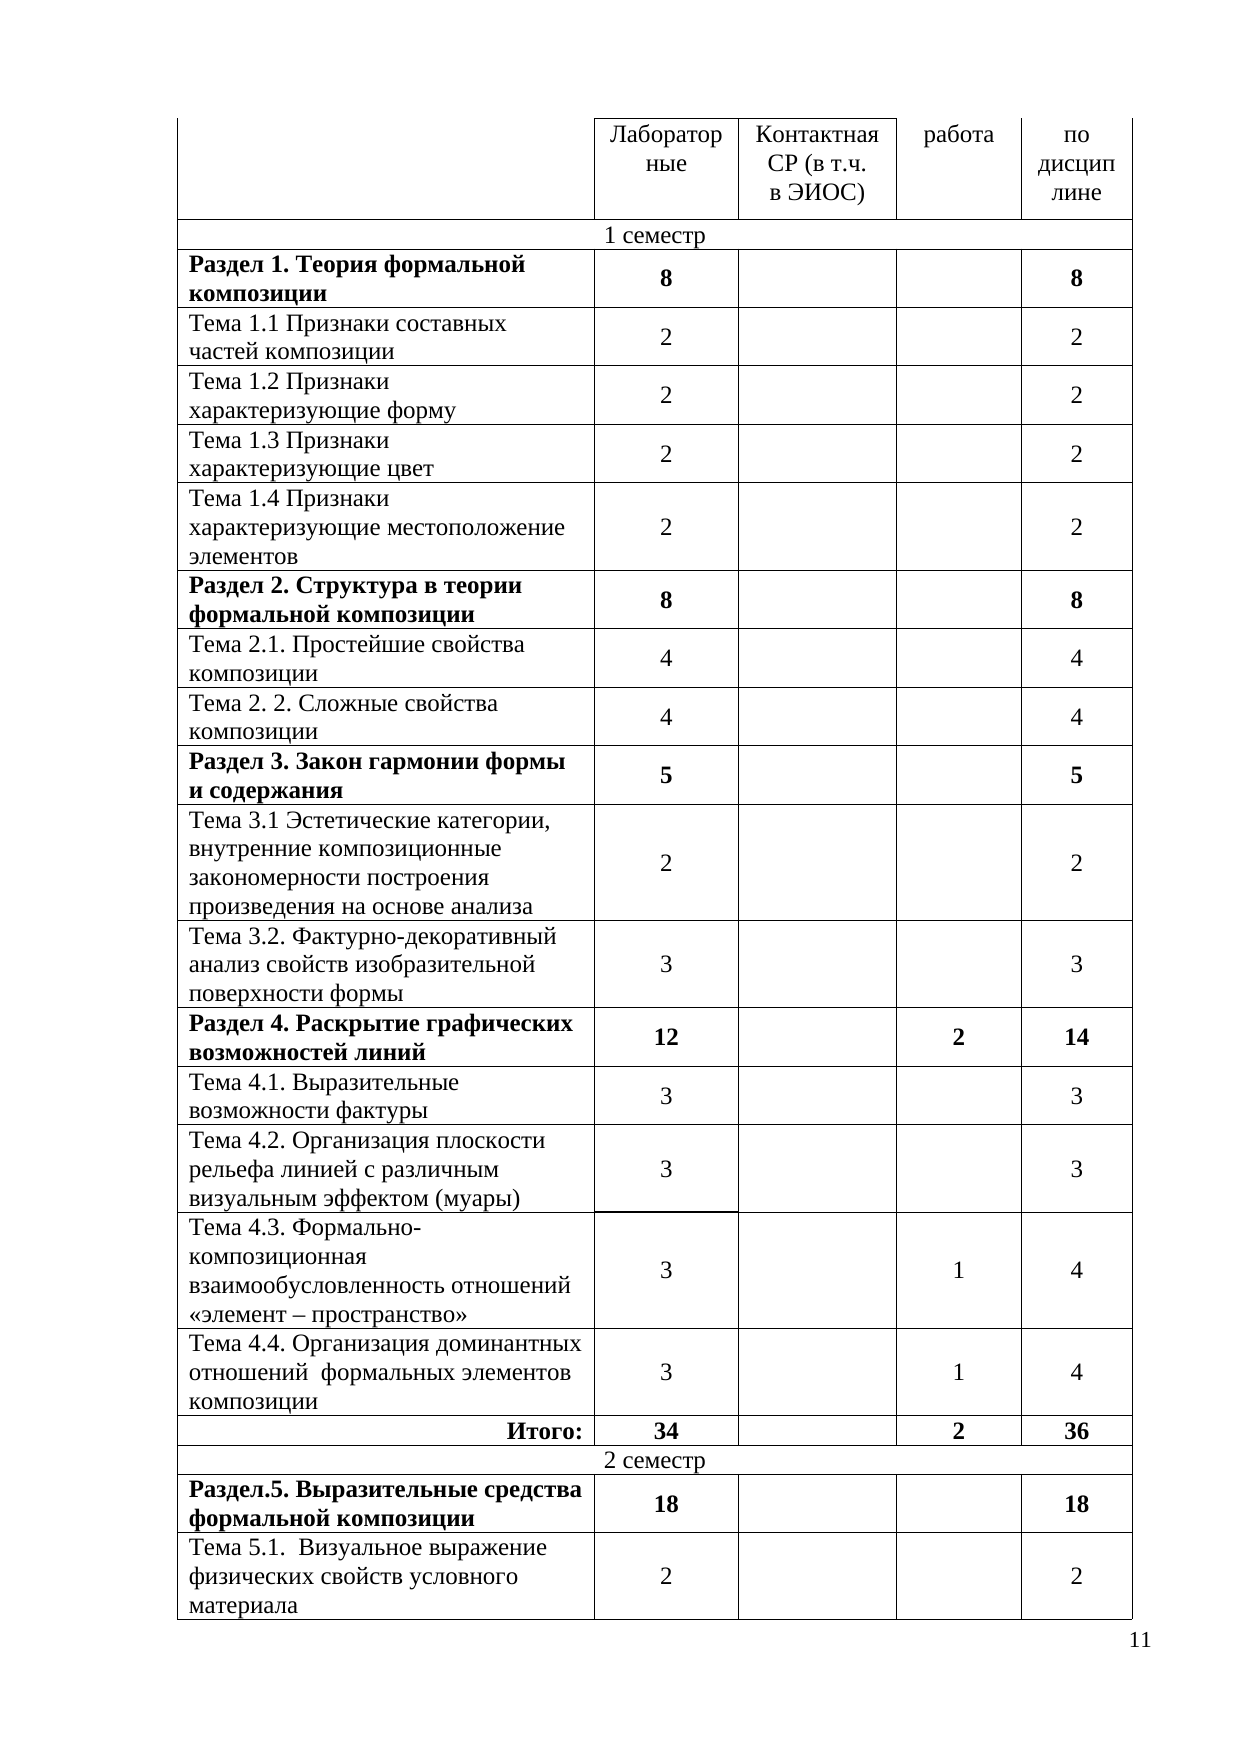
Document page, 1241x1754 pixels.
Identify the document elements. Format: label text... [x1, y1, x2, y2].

table_cell Тема 2.1. Простейшие свойства композиции [178, 629, 594, 687]
table_cell [739, 308, 896, 365]
table_cell 1 [897, 1213, 1021, 1327]
table_cell 18 [1022, 1475, 1132, 1532]
table_cell 2 [595, 308, 738, 365]
table_cell 34 [595, 1416, 738, 1444]
table_cell Лабораторные [595, 119, 738, 219]
table_cell [739, 1125, 896, 1211]
table_cell 8 [1022, 571, 1132, 628]
table_cell Тема 1.1 Признаки составных частей композиции [178, 308, 594, 365]
table_cell [739, 425, 896, 482]
table_cell 3 [1022, 921, 1132, 1007]
table_cell [897, 805, 1021, 920]
table_cell 2 [1022, 805, 1132, 920]
table_cell 3 [595, 921, 738, 1007]
table_cell 4 [595, 688, 738, 745]
table_cell [897, 746, 1021, 804]
table_cell Раздел 1. Теория формальной композиции [178, 250, 594, 307]
table_cell Тема 3.1 Эстетические категории, внутренние композиционные закономерности построения произведения на основе анализа [178, 805, 594, 920]
table_cell Тема 4.2. Организация плоскости рельефа линией с различным визуальным эффектом (муары) [178, 1125, 594, 1211]
table_cell 2 [897, 1008, 1021, 1066]
table_cell Тема 4.3. Формально-композиционная взаимообусловленность отношений «элемент – пространство» [178, 1213, 594, 1327]
table_cell 3 [595, 1125, 738, 1211]
table_cell [897, 688, 1021, 745]
table_cell 3 [1022, 1067, 1132, 1124]
table_cell Тема 2. 2. Сложные свойства композиции [178, 688, 594, 745]
table_cell 36 [1022, 1416, 1132, 1444]
table_cell [739, 1213, 896, 1327]
table_cell [739, 1533, 896, 1618]
table_cell Тема 1.2 Признаки характеризующие форму [178, 366, 594, 424]
table_cell [897, 571, 1021, 628]
table_cell [739, 1008, 896, 1066]
table_cell 2 [595, 366, 738, 424]
table_cell 4 [1022, 1329, 1132, 1415]
table_cell [897, 1475, 1021, 1532]
table_cell 2 [595, 805, 738, 920]
table_cell [897, 483, 1021, 569]
table_cell 2 [595, 483, 738, 569]
table_cell 2 семестр [178, 1446, 1132, 1474]
table_cell [897, 1125, 1021, 1211]
table_cell Тема 1.4 Признаки характеризующие местоположение элементов [178, 483, 594, 569]
table_cell 3 [595, 1329, 738, 1415]
table_cell 5 [1022, 746, 1132, 804]
table_cell [739, 250, 896, 307]
table_cell [897, 308, 1021, 365]
table_cell [739, 571, 896, 628]
table_cell Раздел 2. Структура в теории формальной композиции [178, 571, 594, 628]
table_cell [897, 1067, 1021, 1124]
table_cell 14 [1022, 1008, 1132, 1066]
table_cell [739, 629, 896, 687]
table_cell 8 [595, 571, 738, 628]
table_cell 12 [595, 1008, 738, 1066]
table_cell [739, 688, 896, 745]
table_cell 8 [1022, 250, 1132, 307]
table_cell Тема 1.3 Признаки характеризующие цвет [178, 425, 594, 482]
table_cell 2 [595, 425, 738, 482]
table_cell [739, 1067, 896, 1124]
table_cell 2 [595, 1533, 738, 1618]
table_cell 5 [595, 746, 738, 804]
table_cell 2 [1022, 483, 1132, 569]
table_cell 4 [1022, 1213, 1132, 1327]
table_cell 2 [1022, 425, 1132, 482]
table_cell 2 [897, 1416, 1021, 1444]
table_cell [739, 746, 896, 804]
table_cell Итого: [178, 1416, 594, 1444]
table_cell [739, 921, 896, 1007]
table_cell [739, 1416, 896, 1444]
table_cell Тема 5.1. Визуальное выражение физических свойств условного материала [178, 1533, 594, 1618]
table_cell Раздел.5. Выразительные средства формальной композиции [178, 1475, 594, 1532]
table_cell Контактная СР (в т.ч. в ЭИОС) [739, 119, 896, 219]
table_cell 3 [595, 1213, 738, 1327]
table_cell 4 [1022, 629, 1132, 687]
table_cell Тема 3.2. Фактурно-декоративный анализ свойств изобразительной поверхности формы [178, 921, 594, 1007]
table_cell Раздел 3. Закон гармонии формы и содержания [178, 746, 594, 804]
table_cell Раздел 4. Раскрытие графических возможностей линий [178, 1008, 594, 1066]
table_cell [739, 483, 896, 569]
table_cell [739, 1329, 896, 1415]
table_cell 2 [1022, 308, 1132, 365]
table_cell [739, 1475, 896, 1532]
table_cell 2 [1022, 1533, 1132, 1618]
table_cell [897, 1533, 1021, 1618]
table_cell 2 [1022, 366, 1132, 424]
table_cell [897, 250, 1021, 307]
table_cell [897, 366, 1021, 424]
table_cell [739, 805, 896, 920]
table_cell [897, 629, 1021, 687]
table_cell 4 [595, 629, 738, 687]
table_cell 1 семестр [178, 220, 1132, 248]
table_cell 3 [1022, 1125, 1132, 1211]
table_cell Тема 4.4. Организация доминантных отношений формальных элементов композиции [178, 1329, 594, 1415]
table_cell 3 [595, 1067, 738, 1124]
table_cell [897, 425, 1021, 482]
table_cell [897, 921, 1021, 1007]
table_cell [739, 366, 896, 424]
table_cell Тема 4.1. Выразительные возможности фактуры [178, 1067, 594, 1124]
table_cell 1 [897, 1329, 1021, 1415]
table_cell 18 [595, 1475, 738, 1532]
table_cell 4 [1022, 688, 1132, 745]
table_cell 8 [595, 250, 738, 307]
